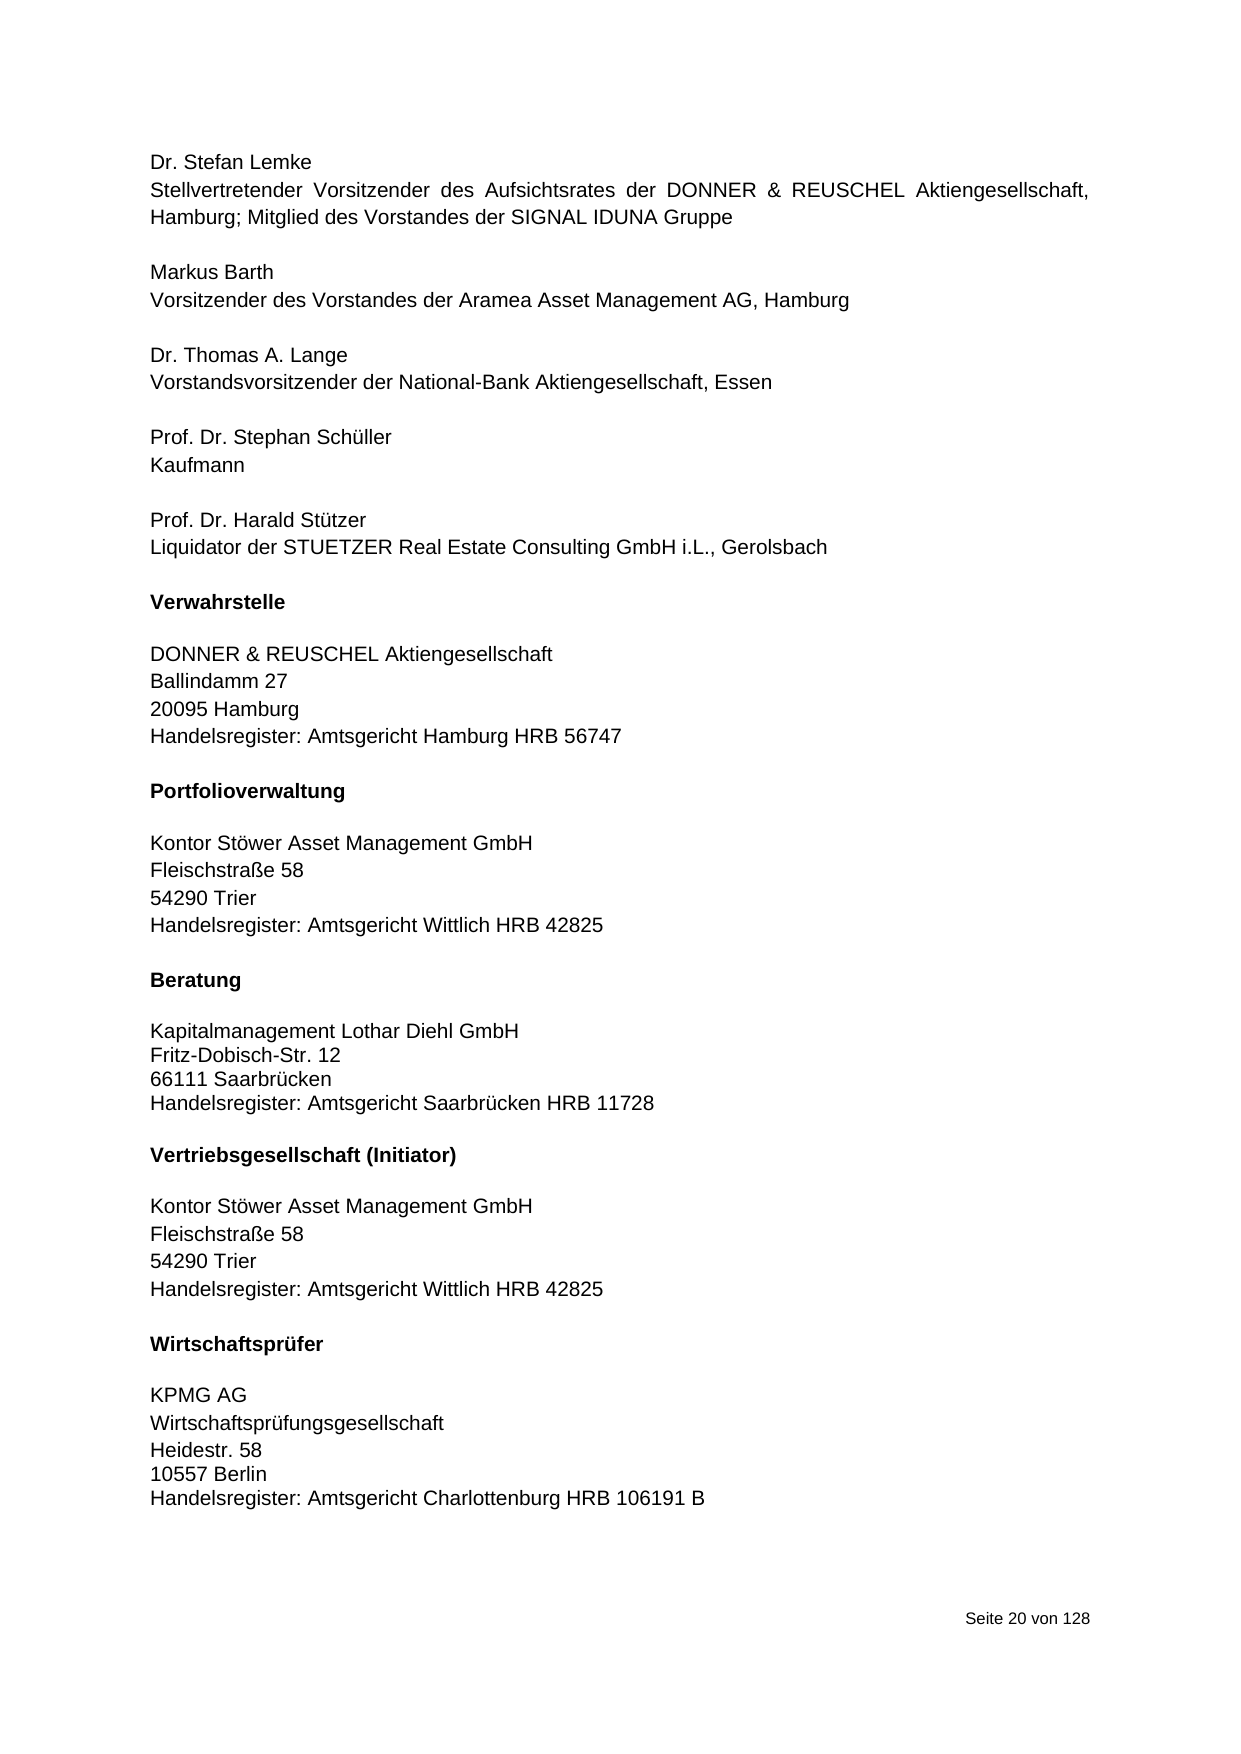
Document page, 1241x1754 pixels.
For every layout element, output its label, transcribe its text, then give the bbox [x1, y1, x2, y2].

subtitle Portfolioverwaltung [150, 779, 1090, 803]
subtitle Verwahrstelle [150, 590, 1090, 614]
text Wirtschaftsprüfungsgesellschaft [150, 1411, 1090, 1434]
text Dr. Stefan Lemke [150, 150, 1090, 174]
text Prof. Dr. Stephan Schüller [150, 425, 1090, 449]
text Vorsitzender des Vorstandes der Aramea Asset Management AG, Hamburg [150, 287, 1090, 311]
text Fleischstraße 58 [150, 858, 1090, 882]
text Kontor Stöwer Asset Management GmbH [150, 1194, 1090, 1218]
subtitle Wirtschaftsprüfer [150, 1332, 1090, 1356]
text DONNER & REUSCHEL Aktiengesellschaft [150, 641, 1090, 665]
text Vorstandsvorsitzender der National-Bank Aktiengesellschaft, Essen [150, 370, 1090, 394]
text Heidestr. 58 [150, 1438, 1090, 1462]
text Prof. Dr. Harald Stützer [150, 507, 1090, 531]
text Handelsregister: Amtsgericht Hamburg HRB 56747 [150, 724, 1090, 748]
text 54290 Trier [150, 885, 1090, 909]
text 54290 Trier [150, 1249, 1090, 1273]
text Stellvertretender Vorsitzender des Aufsichtsrates der DONNER & REUSCHEL Aktiengesellschaft, Hamburg; Mitglied des Vorstandes der SIGNAL IDUNA Gruppe [150, 177, 1090, 229]
text 10557 Berlin [150, 1462, 1090, 1486]
text 20095 Hamburg [150, 696, 1090, 720]
text Handelsregister: Amtsgericht Wittlich HRB 42825 [150, 913, 1090, 937]
text Kapitalmanagement Lothar Diehl GmbH [150, 1019, 1090, 1043]
text Handelsregister: Amtsgericht Charlottenburg HRB 106191 B [150, 1486, 1090, 1510]
text Fritz-Dobisch-Str. 12 [150, 1043, 1090, 1067]
text Markus Barth [150, 260, 1090, 284]
text Kaufmann [150, 452, 1090, 476]
subtitle Vertriebsgesellschaft (Initiator) [150, 1143, 1090, 1167]
text Fleischstraße 58 [150, 1222, 1090, 1246]
text 66111 Saarbrücken [150, 1067, 1090, 1091]
text Kontor Stöwer Asset Management GmbH [150, 830, 1090, 854]
text Ballindamm 27 [150, 669, 1090, 693]
text Liquidator der STUETZER Real Estate Consulting GmbH i.L., Gerolsbach [150, 535, 1090, 559]
text KPMG AG [150, 1383, 1090, 1407]
text Handelsregister: Amtsgericht Wittlich HRB 42825 [150, 1277, 1090, 1301]
subtitle Beratung [150, 968, 1090, 992]
text Dr. Thomas A. Lange [150, 342, 1090, 366]
text Handelsregister: Amtsgericht Saarbrücken HRB 11728 [150, 1091, 1090, 1115]
